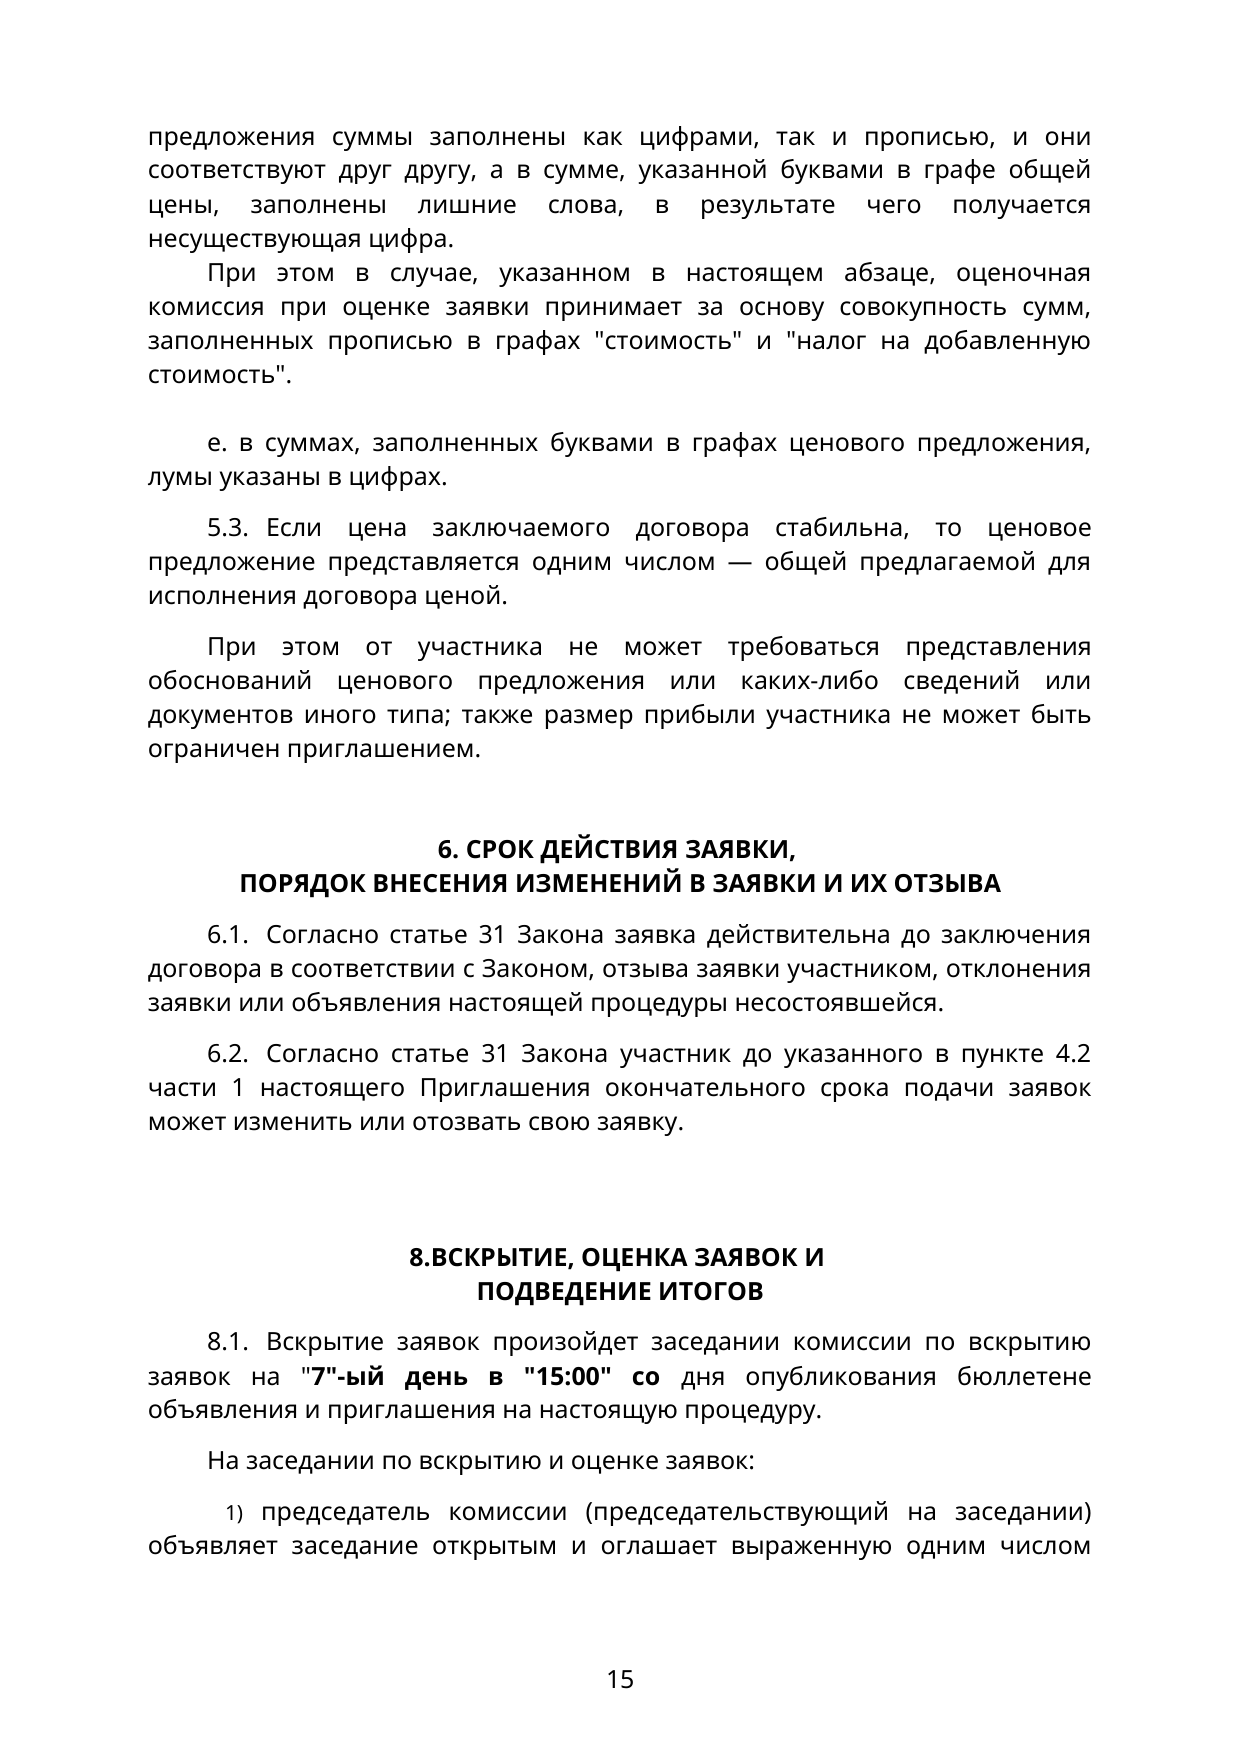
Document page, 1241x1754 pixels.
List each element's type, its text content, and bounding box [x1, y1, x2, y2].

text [148, 118, 1092, 254]
text 6.2. Согласно статье 31 Закона участник до указанного в пункте 4.2 части 1 настоящего Приглашения окончательного срока подачи заявок может изменить или отозвать свою заявку. [148, 1036, 1092, 1138]
text 6. СРОК ДЕЙСТВИЯ ЗАЯВКИ, ПОРЯДОК ВНЕСЕНИЯ ИЗМЕНЕНИЙ В ЗАЯВКИ И ИХ ОТЗЫВА [207, 832, 1034, 900]
text е. в суммах, заполненных буквами в графах ценового предложения, лумы указаны в цифрах. [148, 425, 1092, 493]
text На заседании по вскрытию и оценке заявок: [148, 1443, 1092, 1477]
text При этом от участника не может требоваться представления обоснований ценового предложения или каких-либо сведений или документов иного типа; также размер прибыли участника не может быть ограничен приглашением. [148, 628, 1092, 764]
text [148, 1494, 1092, 1562]
text 5.3. Если цена заключаемого договора стабильна, то ценовое предложение представляется одним числом — общей предлагаемой для исполнения договора ценой. [148, 509, 1092, 612]
text 8.1. Вскрытие заявок произойдет заседании комиссии по вскрытию заявок на "7"-ый день в "15:00" со дня опубликования бюллетене объявления и приглашения на настоящую процедуру. [148, 1324, 1092, 1426]
text 6.1. Согласно статье 31 Закона заявка действительна до заключения договора в соответствии с Законом, отзыва заявки участником, отклонения заявки или объявления настоящей процедуры несостоявшейся. [148, 917, 1092, 1019]
text При этом в случае, указанном в настоящем абзаце, оценочная комиссия при оценке заявки принимает за основу совокупность сумм, заполненных прописью в графах "стоимость" и "налог на добавленную стоимость". [148, 254, 1092, 391]
text 8.ВСКРЫТИЕ, ОЦЕНКА ЗАЯВОК И ПОДВЕДЕНИЕ ИТОГОВ [148, 1239, 1092, 1307]
